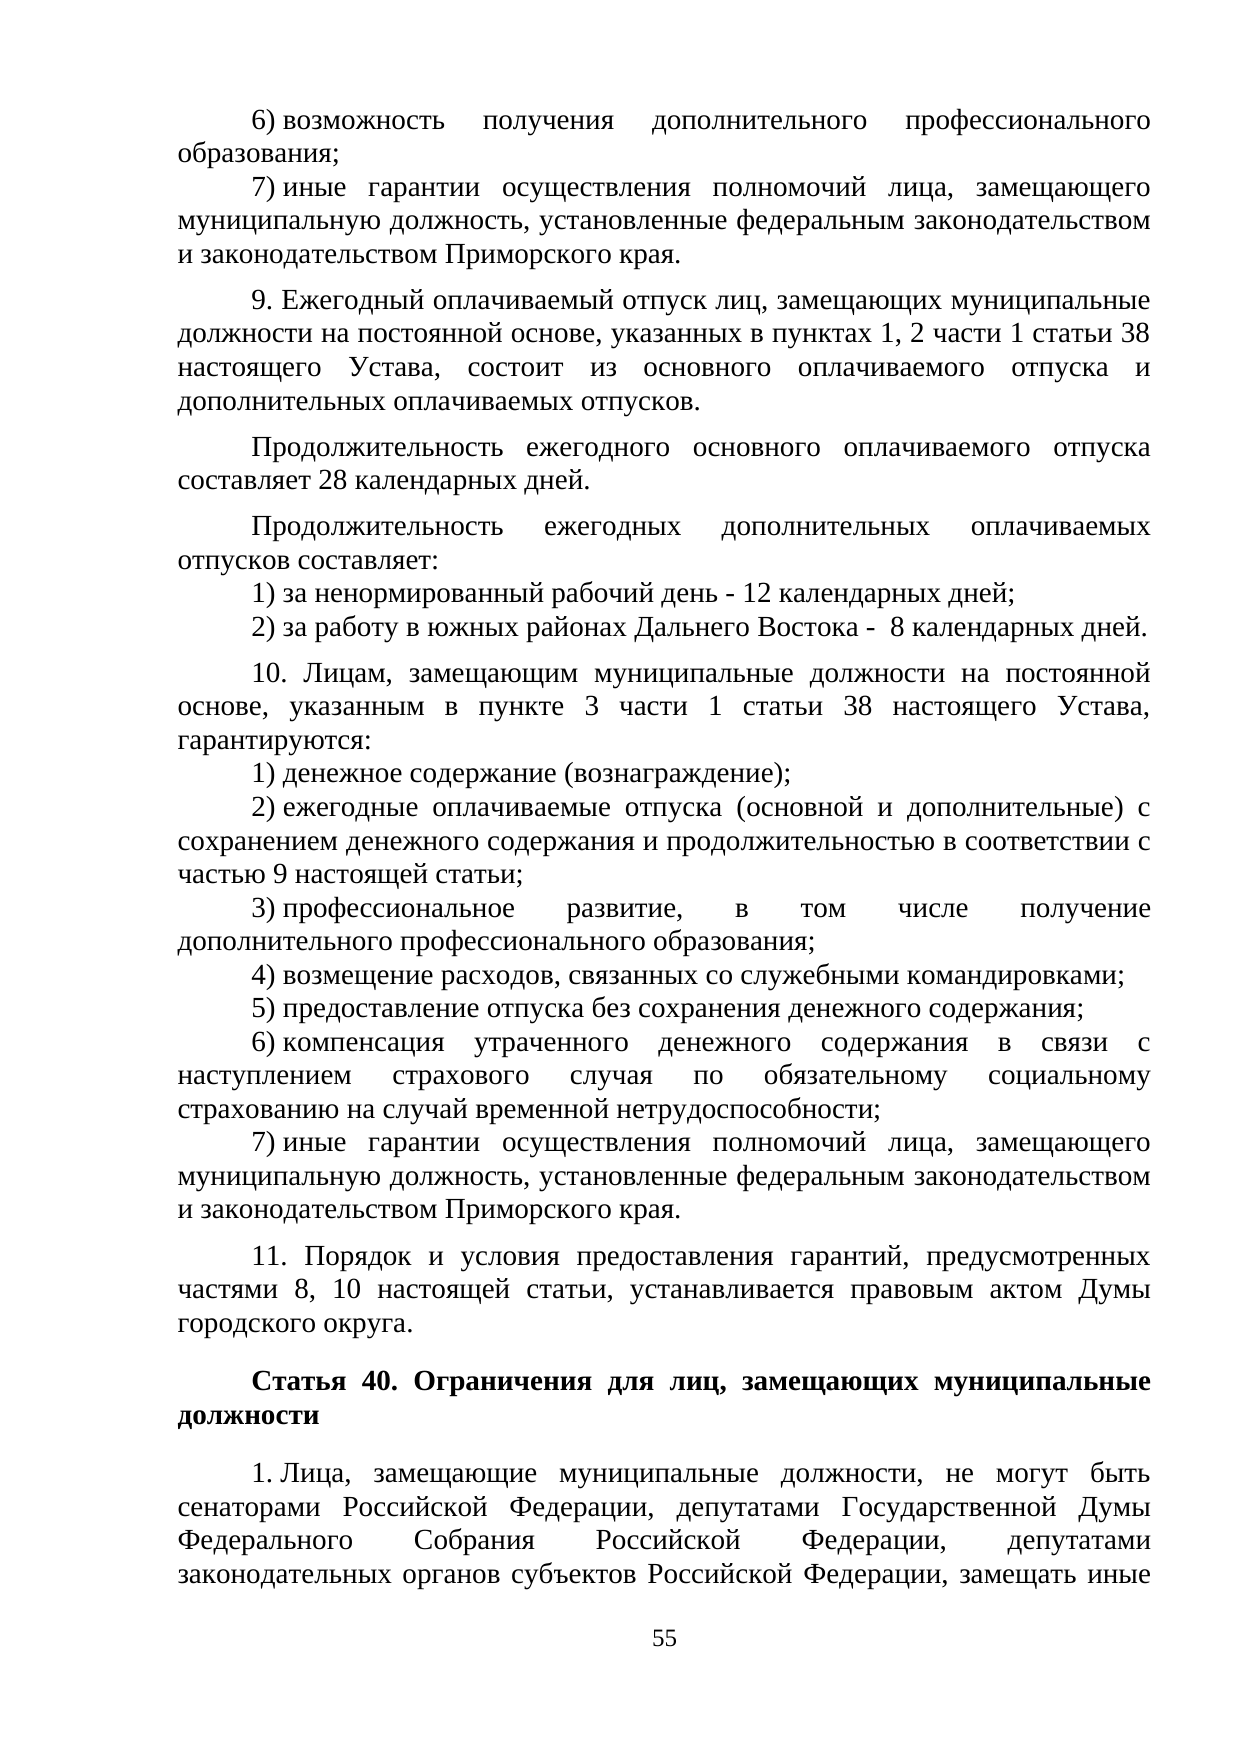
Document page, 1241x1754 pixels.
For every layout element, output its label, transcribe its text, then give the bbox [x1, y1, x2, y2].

text 6) возможность получения дополнительного профессионального образования; [177, 102, 1152, 169]
text 4) возмещение расходов, связанных со служебными командировками; [177, 957, 1152, 990]
text 10. Лицам, замещающим муниципальные должности на постоянной основе, указанным в пункте 3 части 1 статьи 38 настоящего Устава, гарантируются: [177, 655, 1152, 756]
text 2) ежегодные оплачиваемые отпуска (основной и дополнительные) с сохранением денежного содержания и продолжительностью в соответствии с частью 9 настоящей статьи; [177, 789, 1152, 890]
text 6) компенсация утраченного денежного содержания в связи с наступлением страхового случая по обязательному социальному страхованию на случай временной нетрудоспособности; [177, 1024, 1152, 1124]
text 2) за работу в южных районах Дальнего Востока - 8 календарных дней. [177, 609, 1152, 642]
text 1) за ненормированный рабочий день - 12 календарных дней; [177, 575, 1152, 609]
text Статья 40. Ограничения для лиц, замещающих муниципальные должности [177, 1363, 1152, 1430]
text 5) предоставление отпуска без сохранения денежного содержания; [177, 990, 1152, 1024]
text 11. Порядок и условия предоставления гарантий, предусмотренных частями 8, 10 настоящей статьи, устанавливается правовым актом Думы городского округа. [177, 1238, 1152, 1338]
text 9. Ежегодный оплачиваемый отпуск лиц, замещающих муниципальные должности на постоянной основе, указанных в пунктах 1, 2 части 1 статьи 38 настоящего Устава, состоит из основного оплачиваемого отпуска и дополнительных оплачиваемых отпусков. [177, 282, 1152, 416]
text 7) иные гарантии осуществления полномочий лица, замещающего муниципальную должность, установленные федеральным законодательством и законодательством Приморского края. [177, 169, 1152, 269]
text 7) иные гарантии осуществления полномочий лица, замещающего муниципальную должность, установленные федеральным законодательством и законодательством Приморского края. [177, 1124, 1152, 1225]
text 3) профессиональное развитие, в том числе получение дополнительного профессионального образования; [177, 890, 1152, 957]
text Продолжительность ежегодных дополнительных оплачиваемых отпусков составляет: [177, 508, 1152, 575]
text 1) денежное содержание (вознаграждение); [177, 756, 1152, 789]
text Продолжительность ежегодного основного оплачиваемого отпуска составляет 28 календарных дней. [177, 429, 1152, 496]
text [177, 1455, 1152, 1589]
